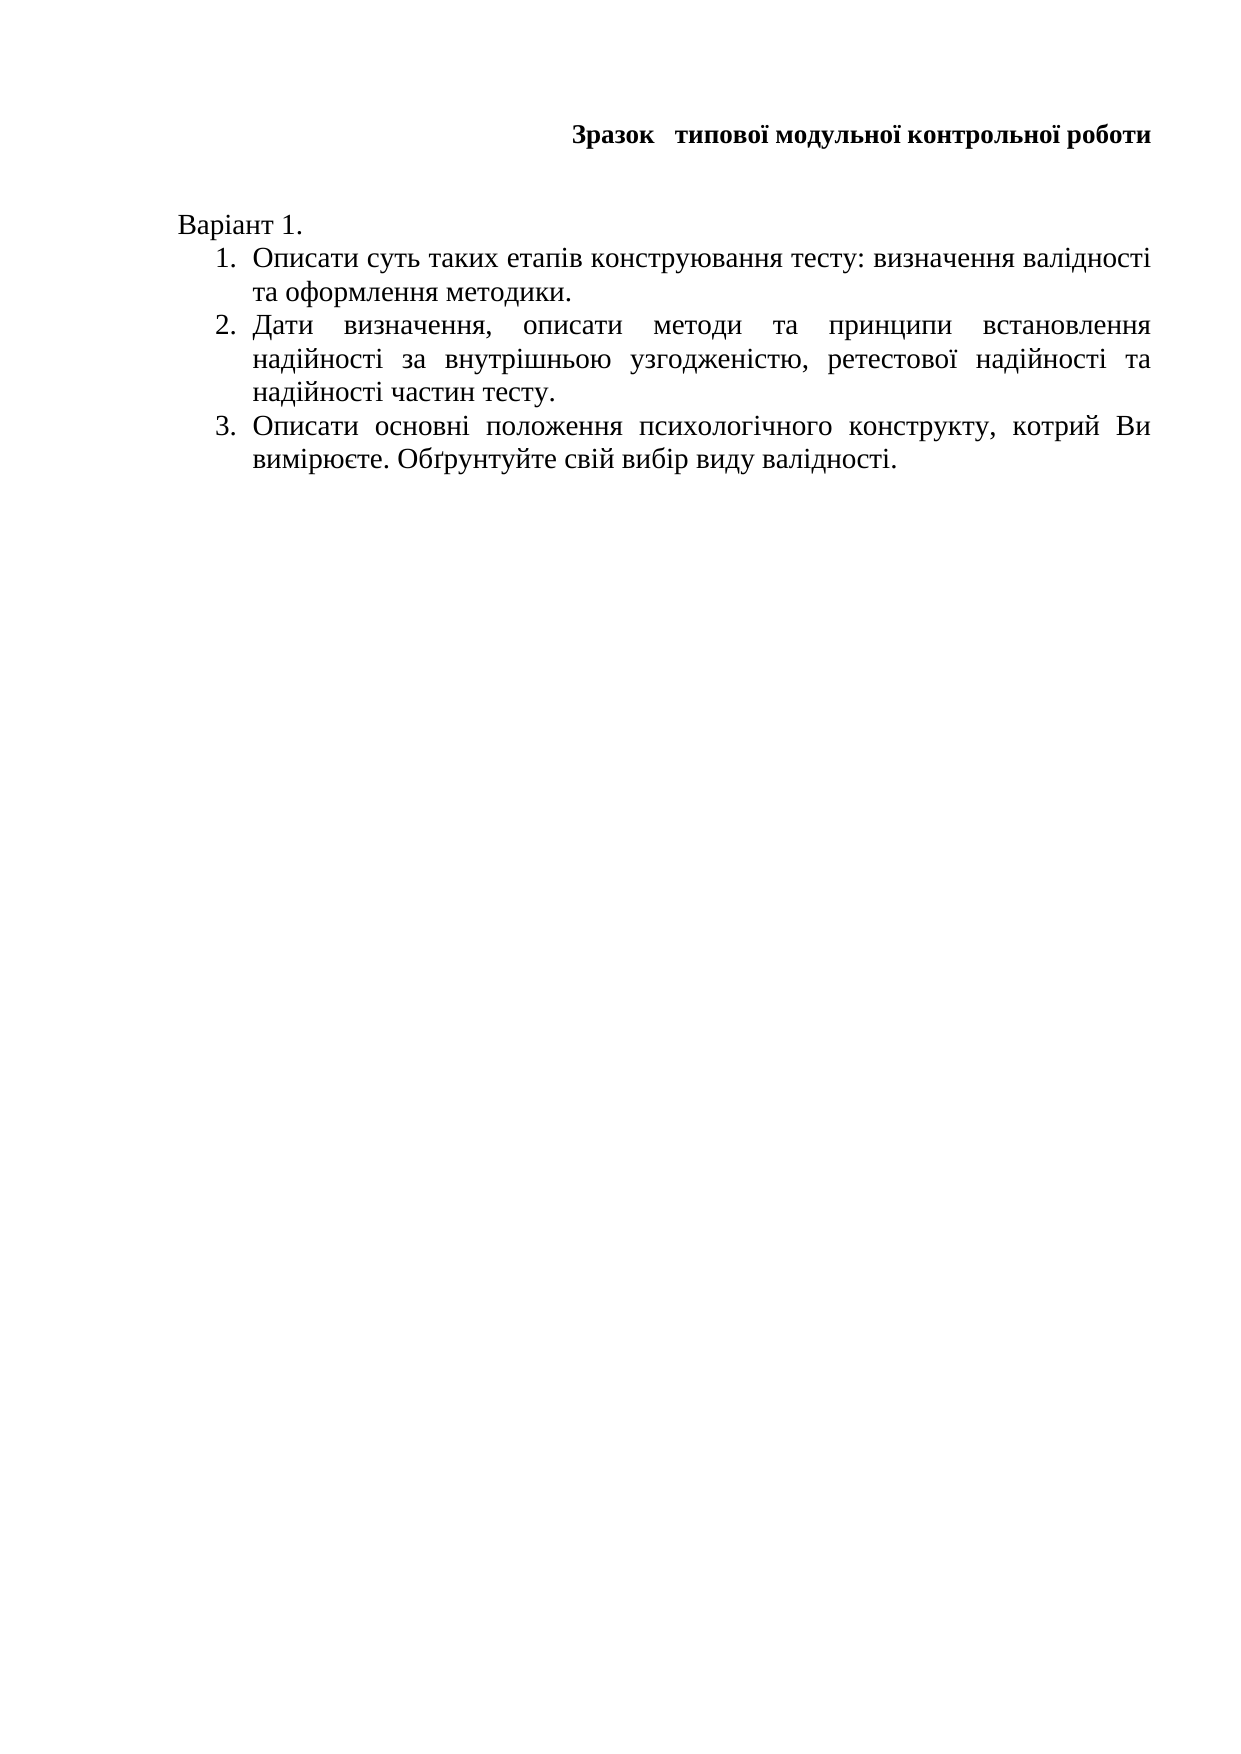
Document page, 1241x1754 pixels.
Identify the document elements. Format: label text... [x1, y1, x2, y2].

text Зразок типової модульної контрольної роботи [177, 118, 1152, 149]
list Описати основні положення психологічного конструкту, котрий Ви вимірюєте. Обґрунтуйте свій вибір виду валідності. [215, 408, 1152, 475]
list Описати суть таких етапів конструювання тесту: визначення валідності та оформлення методики. [215, 240, 1152, 307]
text Варіант 1. [177, 207, 1152, 240]
list Дати визначення, описати методи та принципи встановлення надійності за внутрішньою узгодженістю, ретестової надійності та надійності частин тесту. [215, 307, 1152, 408]
